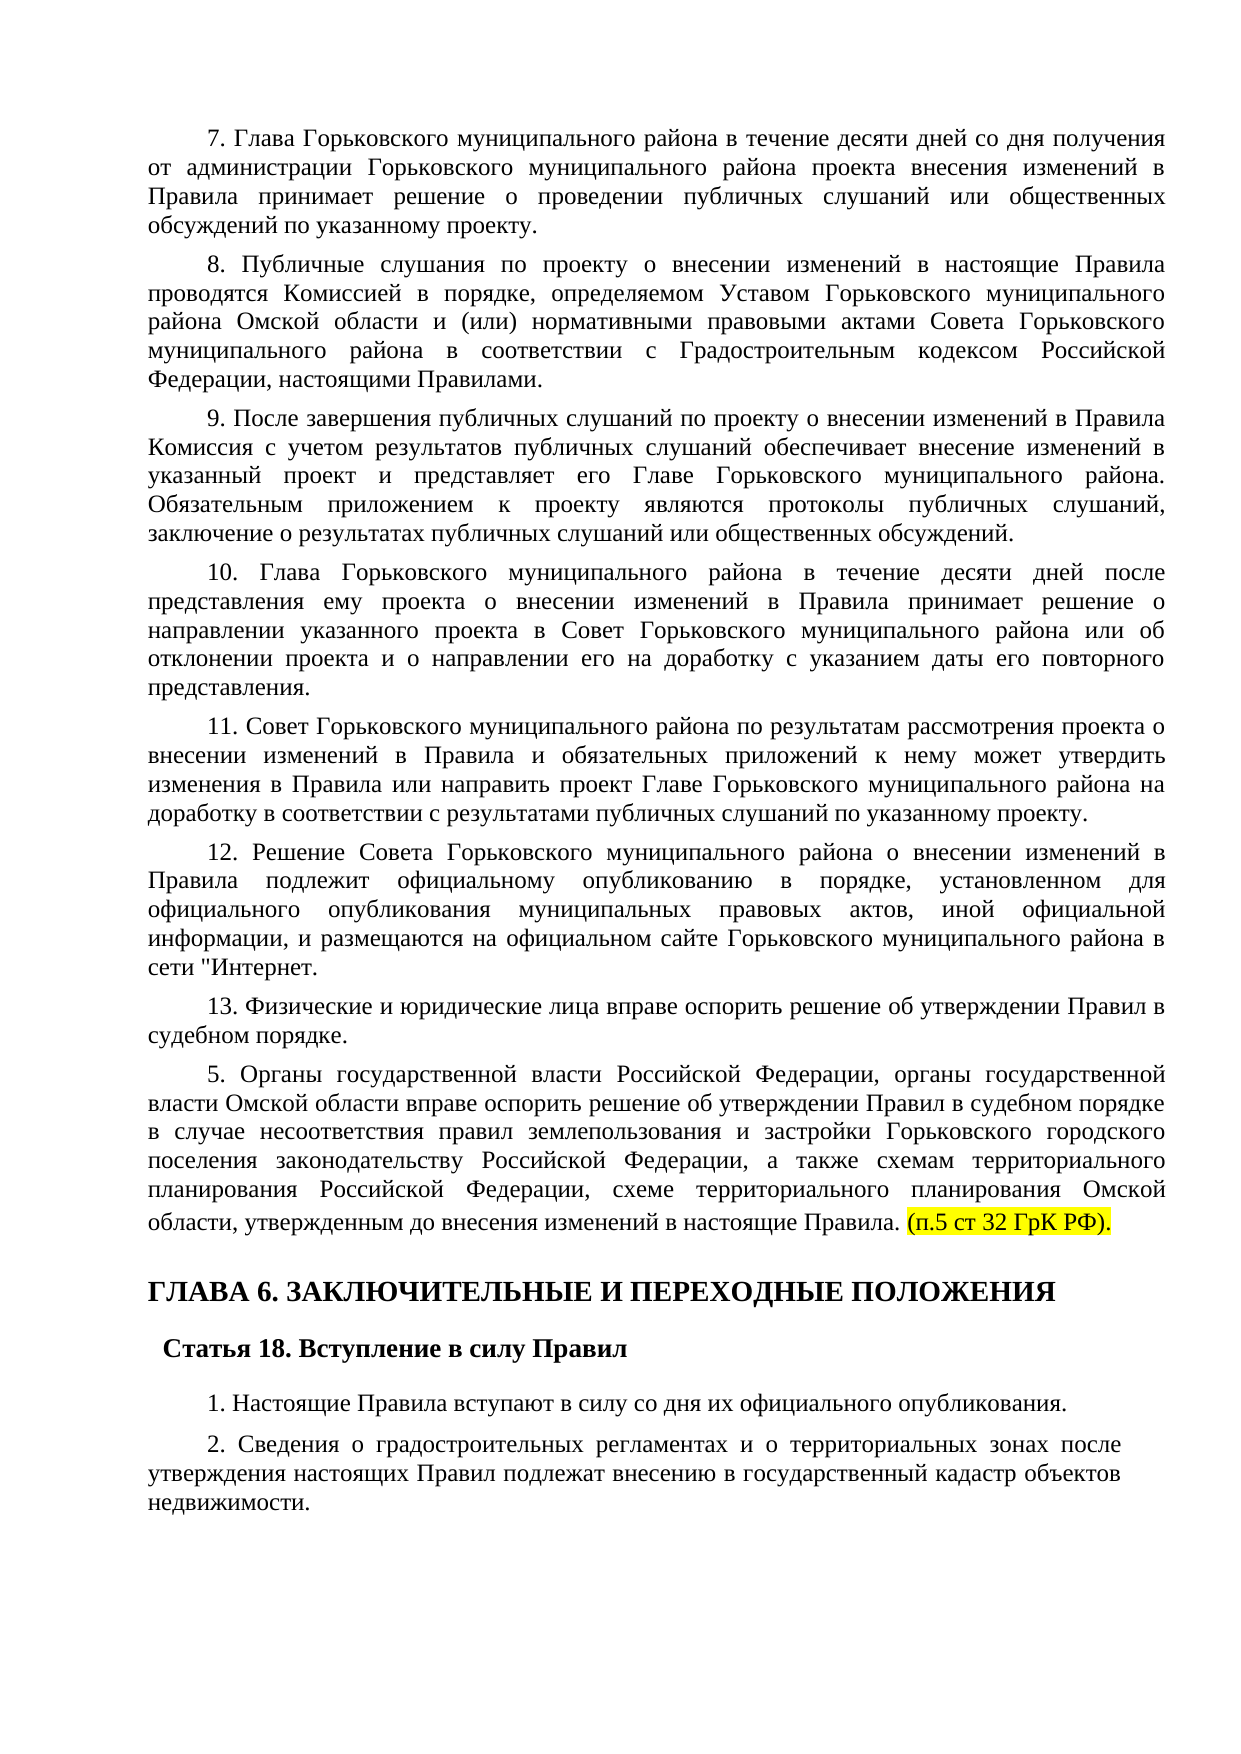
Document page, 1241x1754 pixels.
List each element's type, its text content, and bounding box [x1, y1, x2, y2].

text 1. Настоящие Правила вступают в силу со дня их официального опубликования. [148, 1388, 1122, 1417]
text 2. Сведения о градостроительных регламентах и о территориальных зонах после утверждения настоящих Правил подлежат внесению в государственный кадастр объектов недвижимости. [148, 1429, 1122, 1516]
text 8. Публичные слушания по проекту о внесении изменений в настоящие Правила проводятся Комиссией в порядке, определяемом Уставом Горьковского муниципального района Омской области и (или) нормативными правовыми актами Совета Горьковского муниципального района в соответствии с Градостроительным кодексом Российской Федерации, настоящими Правилами. [148, 249, 1166, 393]
subtitle Статья 18. Вступление в силу Правил [162, 1332, 1122, 1363]
text 13. Физические и юридические лица вправе оспорить решение об утверждении Правил в судебном порядке. [148, 991, 1166, 1048]
text 12. Решение Совета Горьковского муниципального района о внесении изменений в Правила подлежит официальному опубликованию в порядке, установленном для официального опубликования муниципальных правовых актов, иной официальной информации, и размещаются на официальном сайте Горьковского муниципального района в сети "Интернет. [148, 837, 1166, 981]
text 5. Органы государственной власти Российской Федерации, органы государственной власти Омской области вправе оспорить решение об утверждении Правил в судебном порядке в случае несоответствия правил землепользования и застройки Горьковского городского поселения законодательству Российской Федерации, а также схемам территориального планирования Российской Федерации, схеме территориального планирования Омской области, утвержденным до внесения изменений в настоящие Правила. (п.5 ст 32 ГрК РФ). [148, 1059, 1166, 1236]
text 10. Глава Горьковского муниципального района в течение десяти дней после представления ему проекта о внесении изменений в Правила принимает решение о направлении указанного проекта в Совет Горьковского муниципального района или об отклонении проекта и о направлении его на доработку с указанием даты его повторного представления. [148, 557, 1166, 701]
text 11. Совет Горьковского муниципального района по результатам рассмотрения проекта о внесении изменений в Правила и обязательных приложений к нему может утвердить изменения в Правила или направить проект Главе Горьковского муниципального района на доработку в соответствии с результатами публичных слушаний по указанному проекту. [148, 711, 1166, 826]
subtitle ГЛАВА 6. ЗАКЛЮЧИТЕЛЬНЫЕ И ПЕРЕХОДНЫЕ ПОЛОЖЕНИЯ [148, 1274, 1122, 1307]
text 7. Глава Горьковского муниципального района в течение десяти дней со дня получения от администрации Горьковского муниципального района проекта внесения изменений в Правила принимает решение о проведении публичных слушаний или общественных обсуждений по указанному проекту. [148, 123, 1166, 238]
text 9. После завершения публичных слушаний по проекту о внесении изменений в Правила Комиссия с учетом результатов публичных слушаний обеспечивает внесение изменений в указанный проект и представляет его Главе Горьковского муниципального района. Обязательным приложением к проекту являются протоколы публичных слушаний, заключение о результатах публичных слушаний или общественных обсуждений. [148, 403, 1166, 547]
